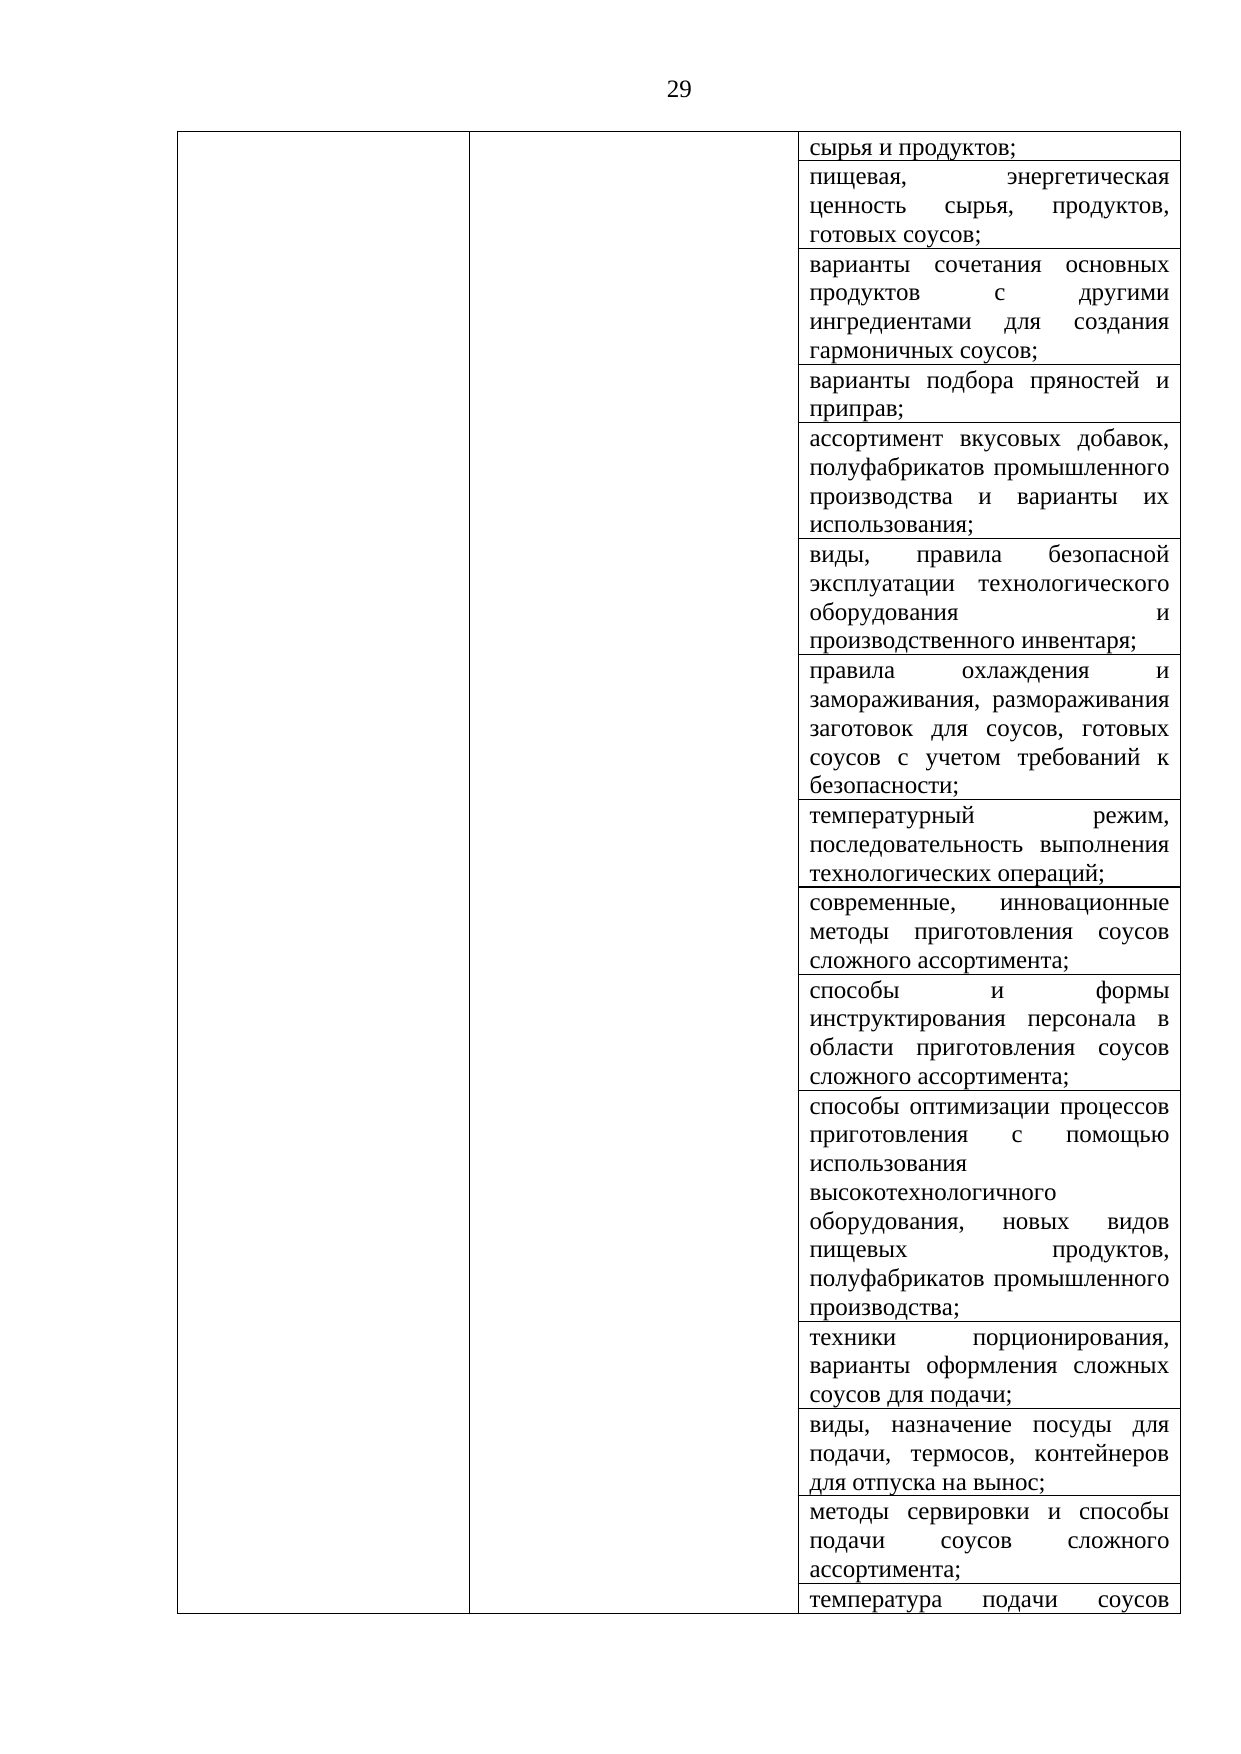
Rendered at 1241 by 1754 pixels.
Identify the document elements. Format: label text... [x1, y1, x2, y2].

table_cell техники порционирования, варианты оформления сложных соусов для подачи; [799, 1322, 1180, 1408]
table_cell виды, правила безопасной эксплуатации технологического оборудования и производственного инвентаря; [799, 539, 1180, 654]
table_cell виды, назначение посуды для подачи, термосов, контейнеров для отпуска на вынос; [799, 1409, 1180, 1495]
table_cell способы и формы инструктирования персонала в области приготовления соусов сложного ассортимента; [799, 975, 1180, 1090]
table_cell температурный режим, последовательность выполнения технологических операций; [799, 800, 1180, 886]
table_cell способы оптимизации процессов приготовления с помощью использования высокотехнологичного оборудования, новых видов пищевых продуктов, полуфабрикатов промышленного производства; [799, 1091, 1180, 1321]
table_cell методы сервировки и способы подачи соусов сложного ассортимента; [799, 1496, 1180, 1583]
table_cell варианты сочетания основных продуктов с другими ингредиентами для создания гармоничных соусов; [799, 249, 1180, 364]
table_cell современные, инновационные методы приготовления соусов сложного ассортимента; [799, 888, 1180, 974]
table_cell ассортимент вкусовых добавок, полуфабрикатов промышленного производства и варианты их использования; [799, 423, 1180, 538]
table_cell правила охлаждения и замораживания, размораживания заготовок для соусов, готовых соусов с учетом требований к безопасности; [799, 655, 1180, 799]
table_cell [799, 1584, 1180, 1612]
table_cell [799, 132, 1180, 160]
table_cell варианты подбора пряностей и приправ; [799, 365, 1180, 422]
table_cell пищевая, энергетическая ценность сырья, продуктов, готовых соусов; [799, 161, 1180, 248]
